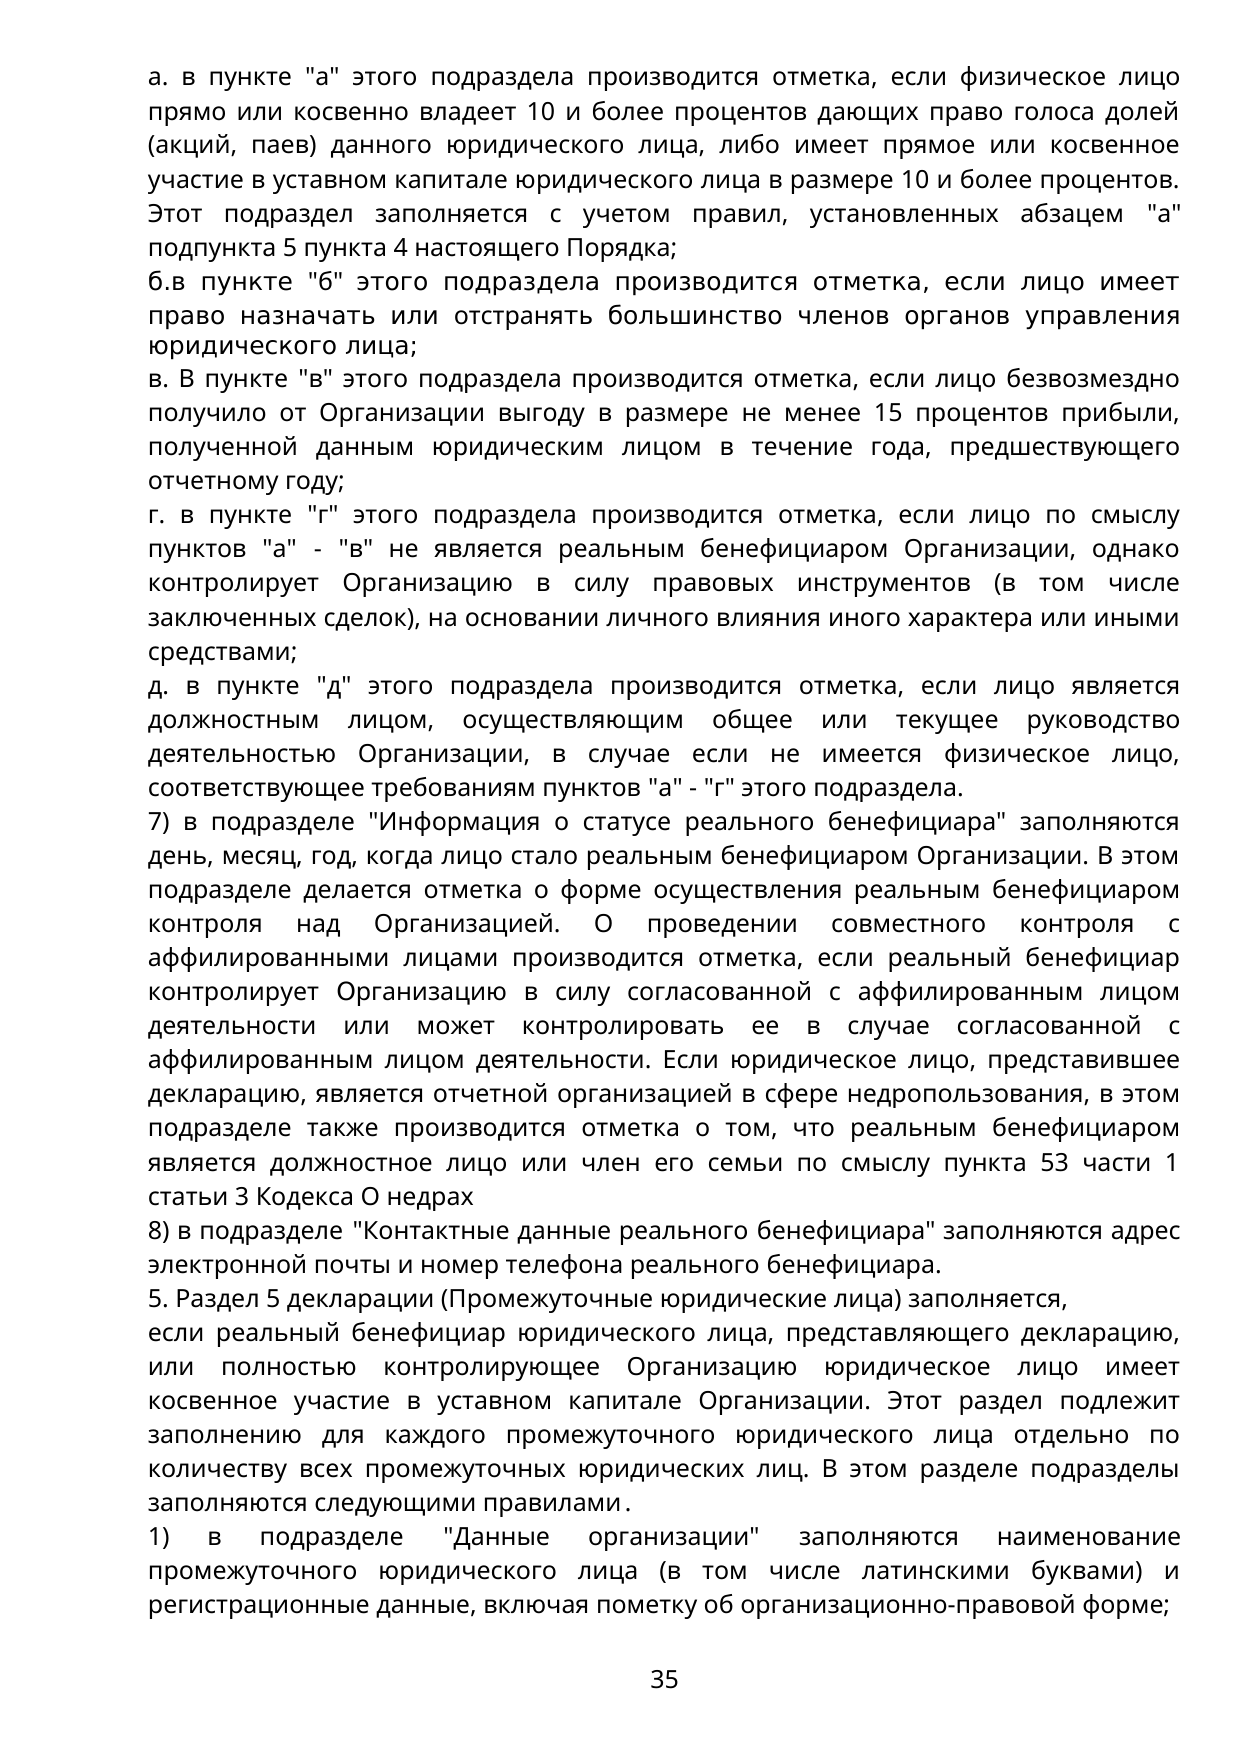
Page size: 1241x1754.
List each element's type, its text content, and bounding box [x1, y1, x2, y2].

text 8) в подразделе "Контактные данные реального бенефициара" заполняются адрес электронной почты и номер телефона реального бенефициара. [148, 1212, 1181, 1280]
text если реальный бенефициар юридического лица, представляющего декларацию, или полностью контролирующее Организацию юридическое лицо имеет косвенное участие в уставном капитале Организации. Этот раздел подлежит заполнению для каждого промежуточного юридического лица отдельно по количеству всех промежуточных юридических лиц. В этом разделе подразделы заполняются следующими правилами․ [148, 1314, 1181, 1519]
text 1) в подразделе "Данные организации" заполняются наименование промежуточного юридического лица (в том числе латинскими буквами) и регистрационные данные, включая пометку об организационно-правовой форме; [148, 1519, 1181, 1621]
text в. В пункте "в" этого подраздела производится отметка, если лицо безвозмездно получило от Организации выгоду в размере не менее 15 процентов прибыли, полученной данным юридическим лицом в течение года, предшествующего отчетному году; [148, 361, 1181, 497]
text б.в пункте "б" этого подраздела производится отметка, если лицо имеет право назначать или отстранять большинство членов органов управления юридического лица; [148, 263, 1181, 361]
text д. в пункте "д" этого подраздела производится отметка, если лицо является должностным лицом, осуществляющим общее или текущее руководство деятельностью Организации, в случае если не имеется физическое лицо, соответствующее требованиям пунктов "а" - "г" этого подраздела. [148, 667, 1181, 803]
text 7) в подразделе "Информация о статусе реального бенефициара" заполняются день, месяц, год, когда лицо стало реальным бенефициаром Организации. В этом подразделе делается отметка о форме осуществления реальным бенефициаром контроля над Организацией. О проведении совместного контроля с аффилированными лицами производится отметка, если реальный бенефициар контролирует Օрганизацию в силу согласованной с аффилированным лицом деятельности или может контролировать ее в случае согласованной с аффилированным лицом деятельности. Если юридическое лицо, представившее декларацию, является отчетной организацией в сфере недропользования, в этом подразделе также производится отметка о том, что реальным бенефициаром является должностное лицо или член его семьи по смыслу пункта 53 части 1 статьи 3 Кодекса О недрах [148, 803, 1181, 1212]
text а. в пункте "а" этого подраздела производится отметка, если физическое лицо прямо или косвенно владеет 10 и более процентов дающих право голоса долей (акций, паев) данного юридического лица, либо имеет прямое или косвенное участие в уставном капитале юридического лица в размере 10 и более процентов. Этот подраздел заполняется с учетом правил, установленных абзацем "а" подпункта 5 пункта 4 настоящего Порядка; [148, 59, 1181, 263]
text 5. Раздел 5 декларации (Промежуточные юридические лица) заполняется, [148, 1280, 1181, 1314]
text г. в пункте "г" этого подраздела производится отметка, если лицо по смыслу пунктов "а" - "в" не является реальным бенефициаром Организации, однако контролирует Организацию в силу правовых инструментов (в том числе заключенных сделок), на основании личного влияния иного характера или иными средствами; [148, 497, 1181, 667]
